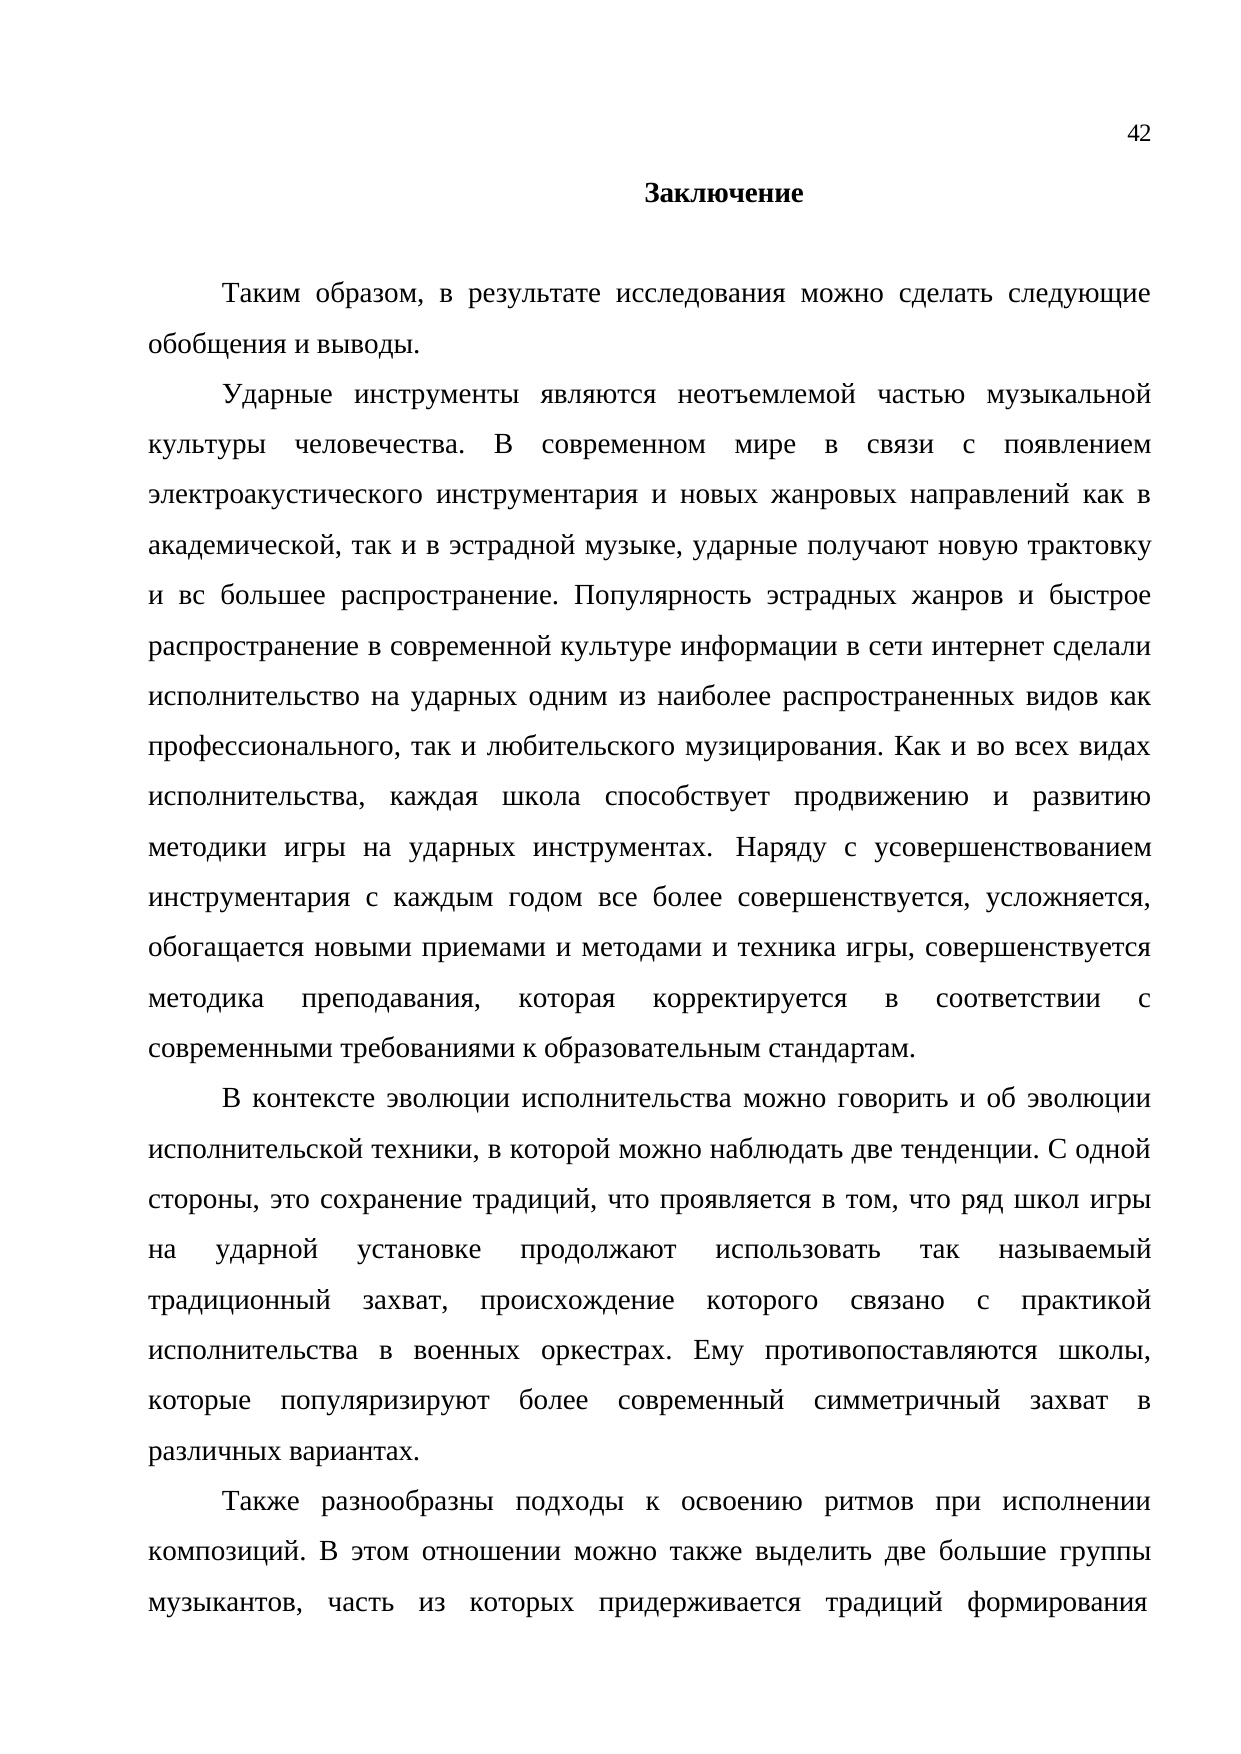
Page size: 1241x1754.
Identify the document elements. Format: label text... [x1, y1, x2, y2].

text Также разнообразны подходы к освоению ритмов при исполнении композиций. В этом отношении можно также выделить две большие группы музыкантов, часть из которых придерживается традиций формирования [148, 1483, 1152, 1617]
text Таким образом, в результате исследования можно сделать следующие обобщения и выводы. [148, 275, 1151, 359]
text В контексте эволюции исполнительства можно говорить и об эволюции исполнительской техники, в которой можно наблюдать две тенденции. С одной стороны, это сохранение традиций, что проявляется в том, что ряд школ игры на ударной установке продолжают использовать так называемый традиционный захват, происхождение которого связано с практикой исполнительства в военных оркестрах. Ему противопоставляются школы, которые популяризируют более современный симметричный захват в различных вариантах. [148, 1081, 1152, 1466]
text Ударные инструменты являются неотъемлемой частью музыкальной культуры человечества. В современном мире в связи с появлением электроакустического инструментария и новых жанровых направлений как в академической, так и в эстрадной музыке, ударные получают новую трактовку и вс большее распространение. Популярность эстрадных жанров и быстрое распространение в современной культуре информации в сети интернет сделали исполнительство на ударных одним из наиболее распространенных видов как профессионального, так и любительского музицирования. Как и во всех видах исполнительства, каждая школа способствует продвижению и развитию методики игры на ударных инструментах. Наряду с усовершенствованием инструментария с каждым годом все более совершенствуется, усложняется, обогащается новыми приемами и методами и техника игры, совершенствуется методика преподавания, которая корректируется в соответствии с современными требованиями к образовательным стандартам. [148, 376, 1152, 1064]
subtitle Заключение [208, 175, 1166, 208]
